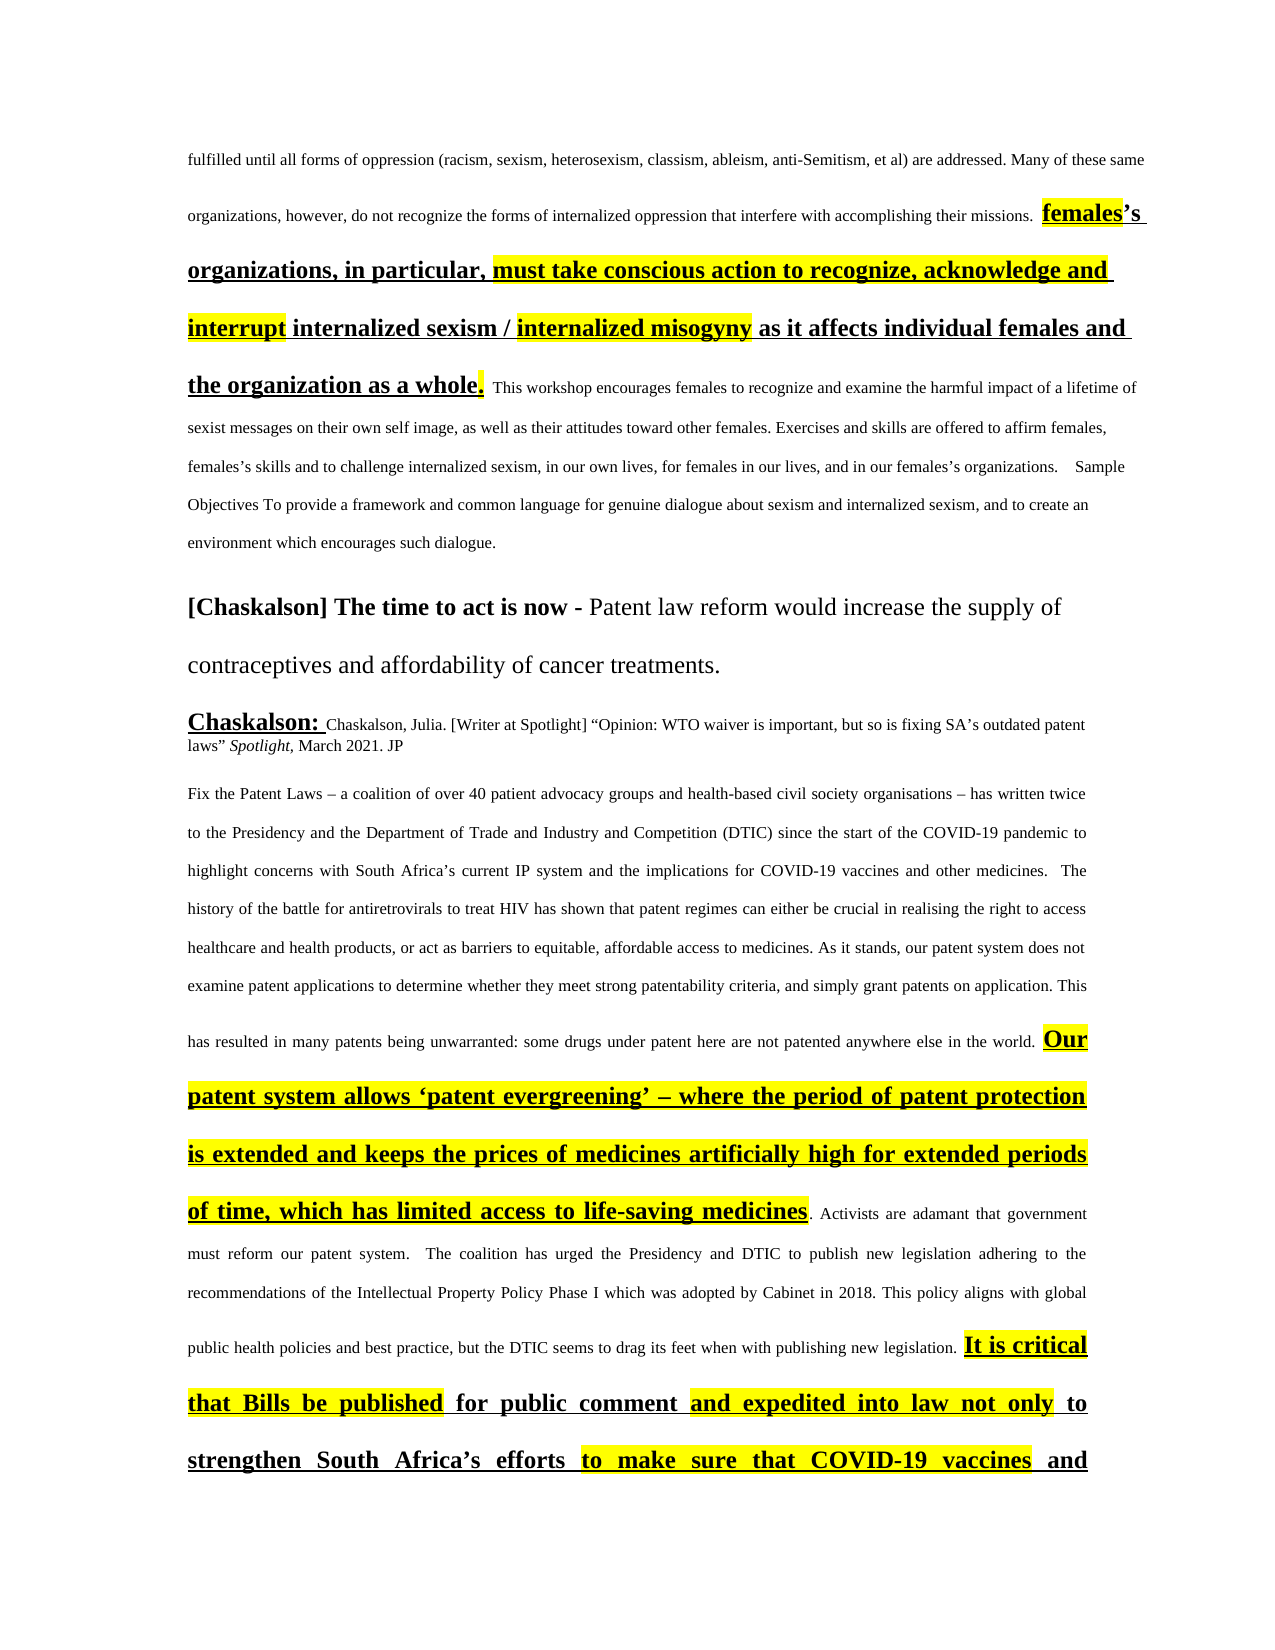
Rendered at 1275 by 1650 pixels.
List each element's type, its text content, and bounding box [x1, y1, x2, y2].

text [187, 150, 1162, 552]
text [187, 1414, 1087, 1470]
text Chaskalson: Chaskalson, Julia. [Writer at Spotlight] “Opinion: WTO waiver is important, but so is fixing SA’s outdated patent laws” Spotlight, March 2021. JP [187, 707, 1087, 755]
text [187, 1165, 1087, 1413]
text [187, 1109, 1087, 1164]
subtitle [Chaskalson] The time to act is now - Patent law reform would increase the supply of contraceptives and affordability of cancer treatments. [187, 592, 1087, 679]
